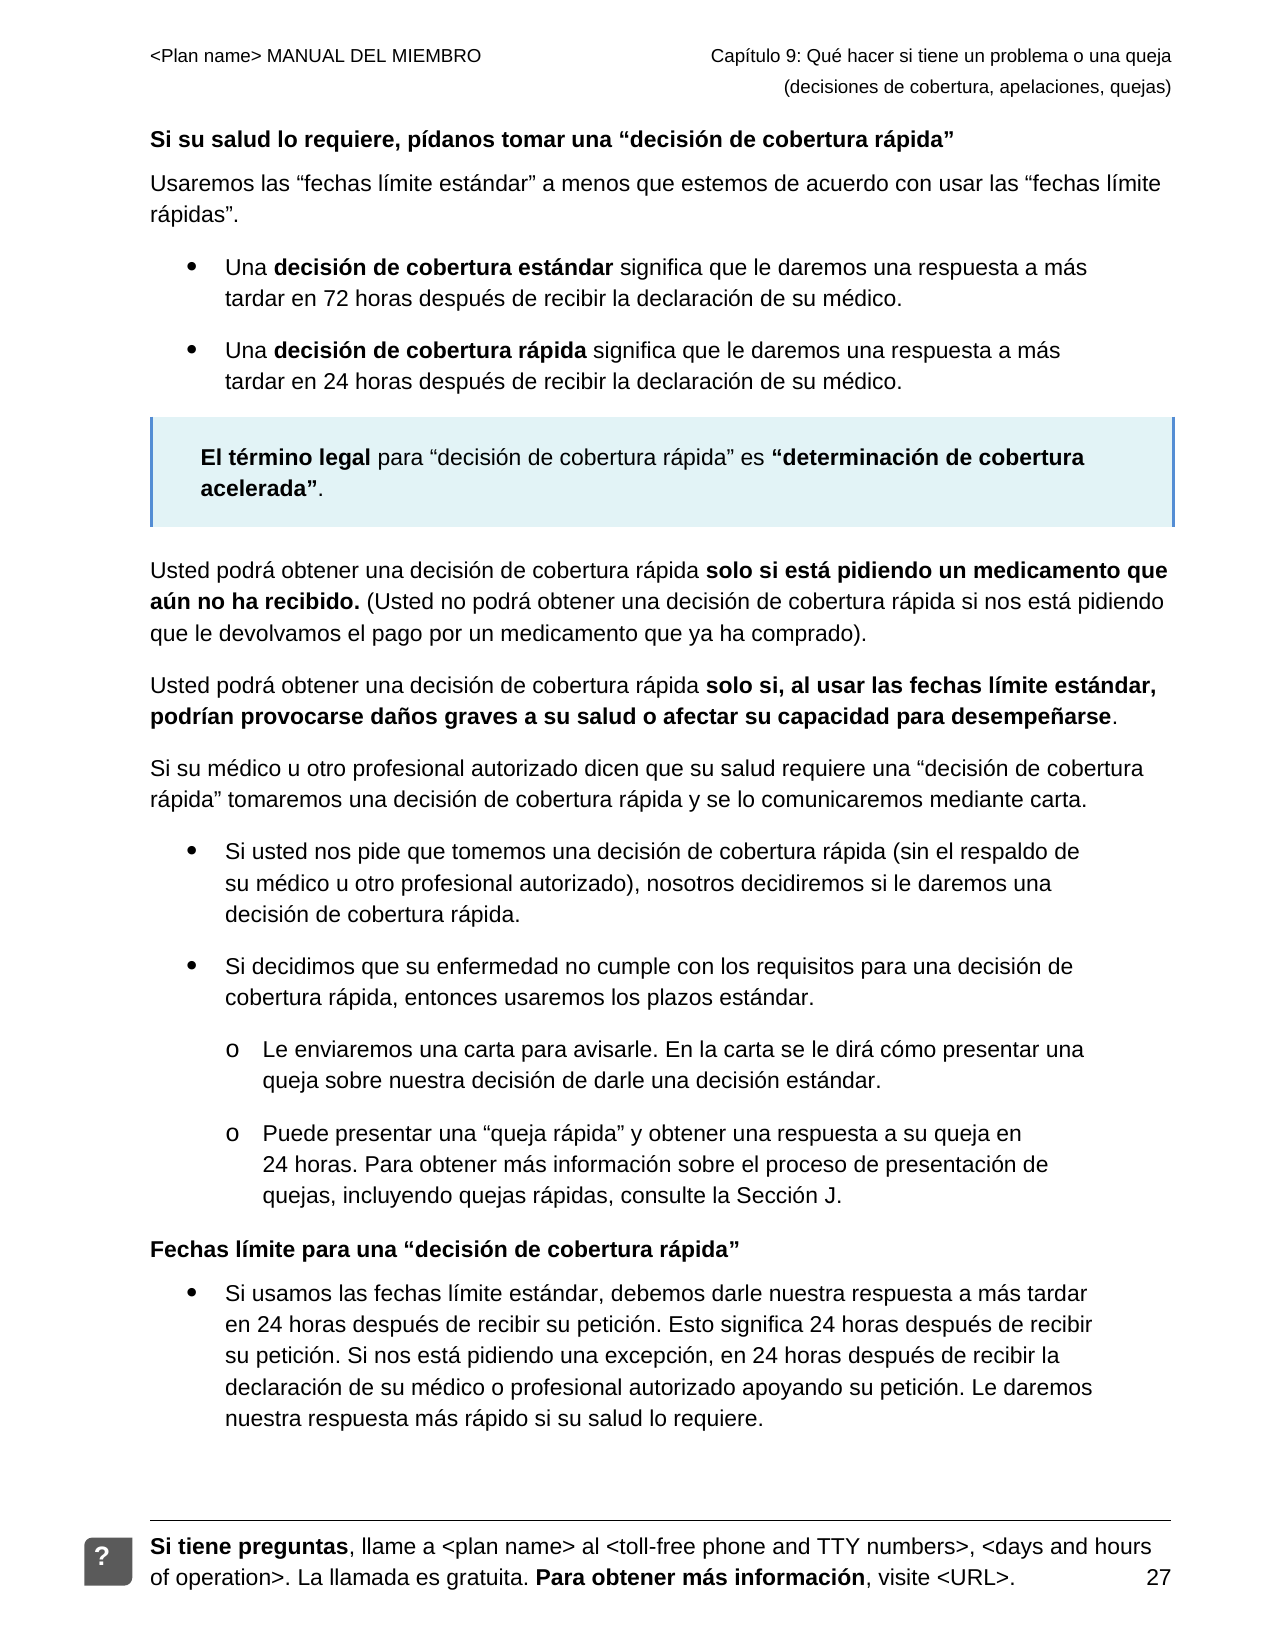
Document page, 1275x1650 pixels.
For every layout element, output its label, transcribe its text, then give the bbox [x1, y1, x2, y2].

list Si usamos las fechas límite estándar, debemos darle nuestra respuesta a más tardar en 24 horas después de recibir su petición. Esto significa 24 horas después de recibir su petición. Si nos está pidiendo una excepción, en 24 horas después de recibir la declaración de su médico o profesional autorizado apoyando su petición. Le daremos nuestra respuesta más rápido si su salud lo requiere. [187, 1276, 1096, 1433]
list Puede presentar una “queja rápida” y obtener una respuesta a su queja en 24 horas. Para obtener más información sobre el proceso de presentación de quejas, incluyendo quejas rápidas, consulte la Sección J. [225, 1116, 1096, 1210]
table_header El término legal para “decisión de cobertura rápida” es “determinación de cobertura acelerada”. [153, 420, 1172, 524]
text Si su médico u otro profesional autorizado dicen que su salud requiere una “decisión de cobertura rápida” tomaremos una decisión de cobertura rápida y se lo comunicaremos mediante carta. [150, 751, 1171, 814]
text Usted podrá obtener una decisión de cobertura rápida solo si está pidiendo un medicamento que aún no ha recibido. (Usted no podrá obtener una decisión de cobertura rápida si nos está pidiendo que le devolvamos el pago por un medicamento que ya ha comprado). [150, 553, 1171, 647]
list Le enviaremos una carta para avisarle. En la carta se le dirá cómo presentar una queja sobre nuestra decisión de darle una decisión estándar. [225, 1033, 1096, 1095]
subtitle Fechas límite para una “decisión de cobertura rápida” [150, 1231, 1096, 1264]
list Si usted nos pide que tomemos una decisión de cobertura rápida (sin el respaldo de su médico u otro profesional autorizado), nosotros decidiremos si le daremos una decisión de cobertura rápida. [187, 835, 1096, 928]
list Una decisión de cobertura estándar significa que le daremos una respuesta a más tardar en 72 horas después de recibir la declaración de su médico. [187, 250, 1096, 312]
text Usaremos las “fechas límite estándar” a menos que estemos de acuerdo con usar las “fechas límite rápidas”. [150, 167, 1171, 229]
list Una decisión de cobertura rápida significa que le daremos una respuesta a más tardar en 24 horas después de recibir la declaración de su médico. [187, 333, 1096, 396]
text Usted podrá obtener una decisión de cobertura rápida solo si, al usar las fechas límite estándar, podrían provocarse daños graves a su salud o afectar su capacidad para desempeñarse. [150, 668, 1171, 731]
subtitle Si su salud lo requiere, pídanos tomar una “decisión de cobertura rápida” [150, 121, 1096, 154]
list Si decidimos que su enfermedad no cumple con los requisitos para una decisión de cobertura rápida, entonces usaremos los plazos estándar. [187, 949, 1096, 1012]
